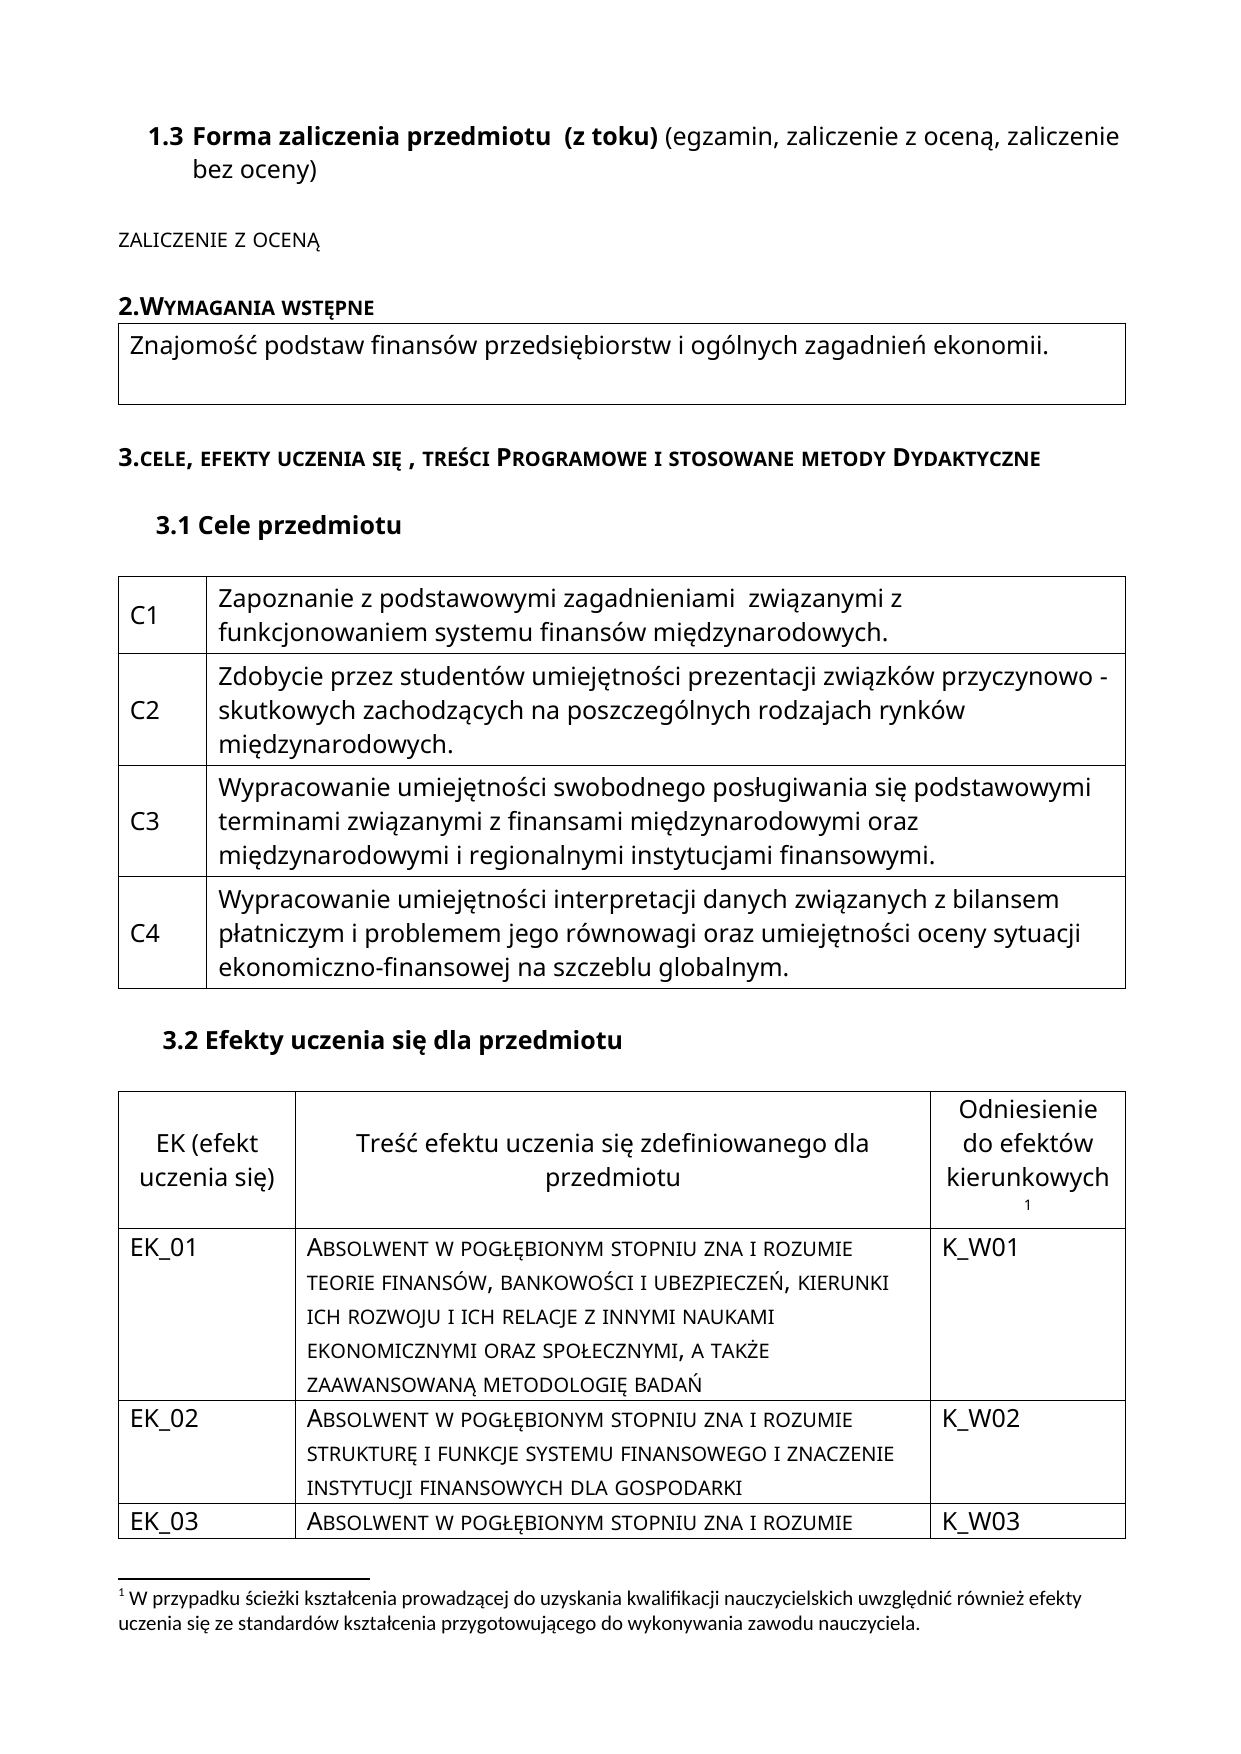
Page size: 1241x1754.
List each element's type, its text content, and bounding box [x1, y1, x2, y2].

table_header C1 [119, 577, 206, 653]
table_header Znajomość podstaw finansów przedsiębiorstw i ogólnych zagadnień ekonomii. [119, 324, 1125, 404]
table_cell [296, 1504, 930, 1538]
table_cell C3 [119, 766, 206, 876]
table_header Zapoznanie z podstawowymi zagadnieniami związanymi z funkcjonowaniem systemu finansów międzynarodowych. [207, 577, 1125, 653]
table_cell Absolwent w pogłębionym stopniu zna i rozumie strukturę i funkcje systemu finansowego i znaczenie instytucji finansowych dla gospodarki [296, 1401, 930, 1503]
table_cell EK_02 [119, 1401, 295, 1503]
table_cell C2 [119, 654, 206, 764]
table_header EK (efekt uczenia się) [119, 1092, 295, 1228]
table_cell K_W03 [931, 1504, 1125, 1538]
table_cell C4 [119, 877, 206, 988]
table_cell Wypracowanie umiejętności swobodnego posługiwania się podstawowymi terminami związanymi z finansami międzynarodowymi oraz międzynarodowymi i regionalnymi instytucjami finansowymi. [207, 766, 1125, 876]
text 3.2 Efekty uczenia się dla przedmiotu [162, 1023, 1122, 1057]
text 1.3 Forma zaliczenia przedmiotu (z toku) (egzamin, zaliczenie z oceną, zaliczenie bez oceny) [148, 118, 1122, 186]
text 3.1 Cele przedmiotu [156, 507, 1122, 541]
table_cell K_W01 [931, 1229, 1125, 1399]
table_cell Wypracowanie umiejętności interpretacji danych związanych z bilansem płatniczym i problemem jego równowagi oraz umiejętności oceny sytuacji ekonomiczno-finansowej na szczeblu globalnym. [207, 877, 1125, 988]
table_header Odniesienie do efektów kierunkowych [931, 1092, 1125, 1228]
text zaliczenie z oceną [118, 220, 1122, 254]
text 2.Wymagania wstępne [118, 288, 1122, 322]
text 3.cele, efekty uczenia się , treści Programowe i stosowane metody Dydaktyczne [118, 439, 1122, 473]
table_header Treść efektu uczenia się zdefiniowanego dla przedmiotu [296, 1092, 930, 1228]
table_cell EK_03 [119, 1504, 295, 1538]
table_cell Zdobycie przez studentów umiejętności prezentacji związków przyczynowo -skutkowych zachodzących na poszczególnych rodzajach rynków międzynarodowych. [207, 654, 1125, 764]
table_cell EK_01 [119, 1229, 295, 1399]
table_cell Absolwent w pogłębionym stopniu zna i rozumie teorie finansów, bankowości i ubezpieczeń, kierunki ich rozwoju i ich relacje z innymi naukami ekonomicznymi oraz społecznymi, a także zaawansowaną metodologię badań [296, 1229, 930, 1399]
table_cell K_W02 [931, 1401, 1125, 1503]
